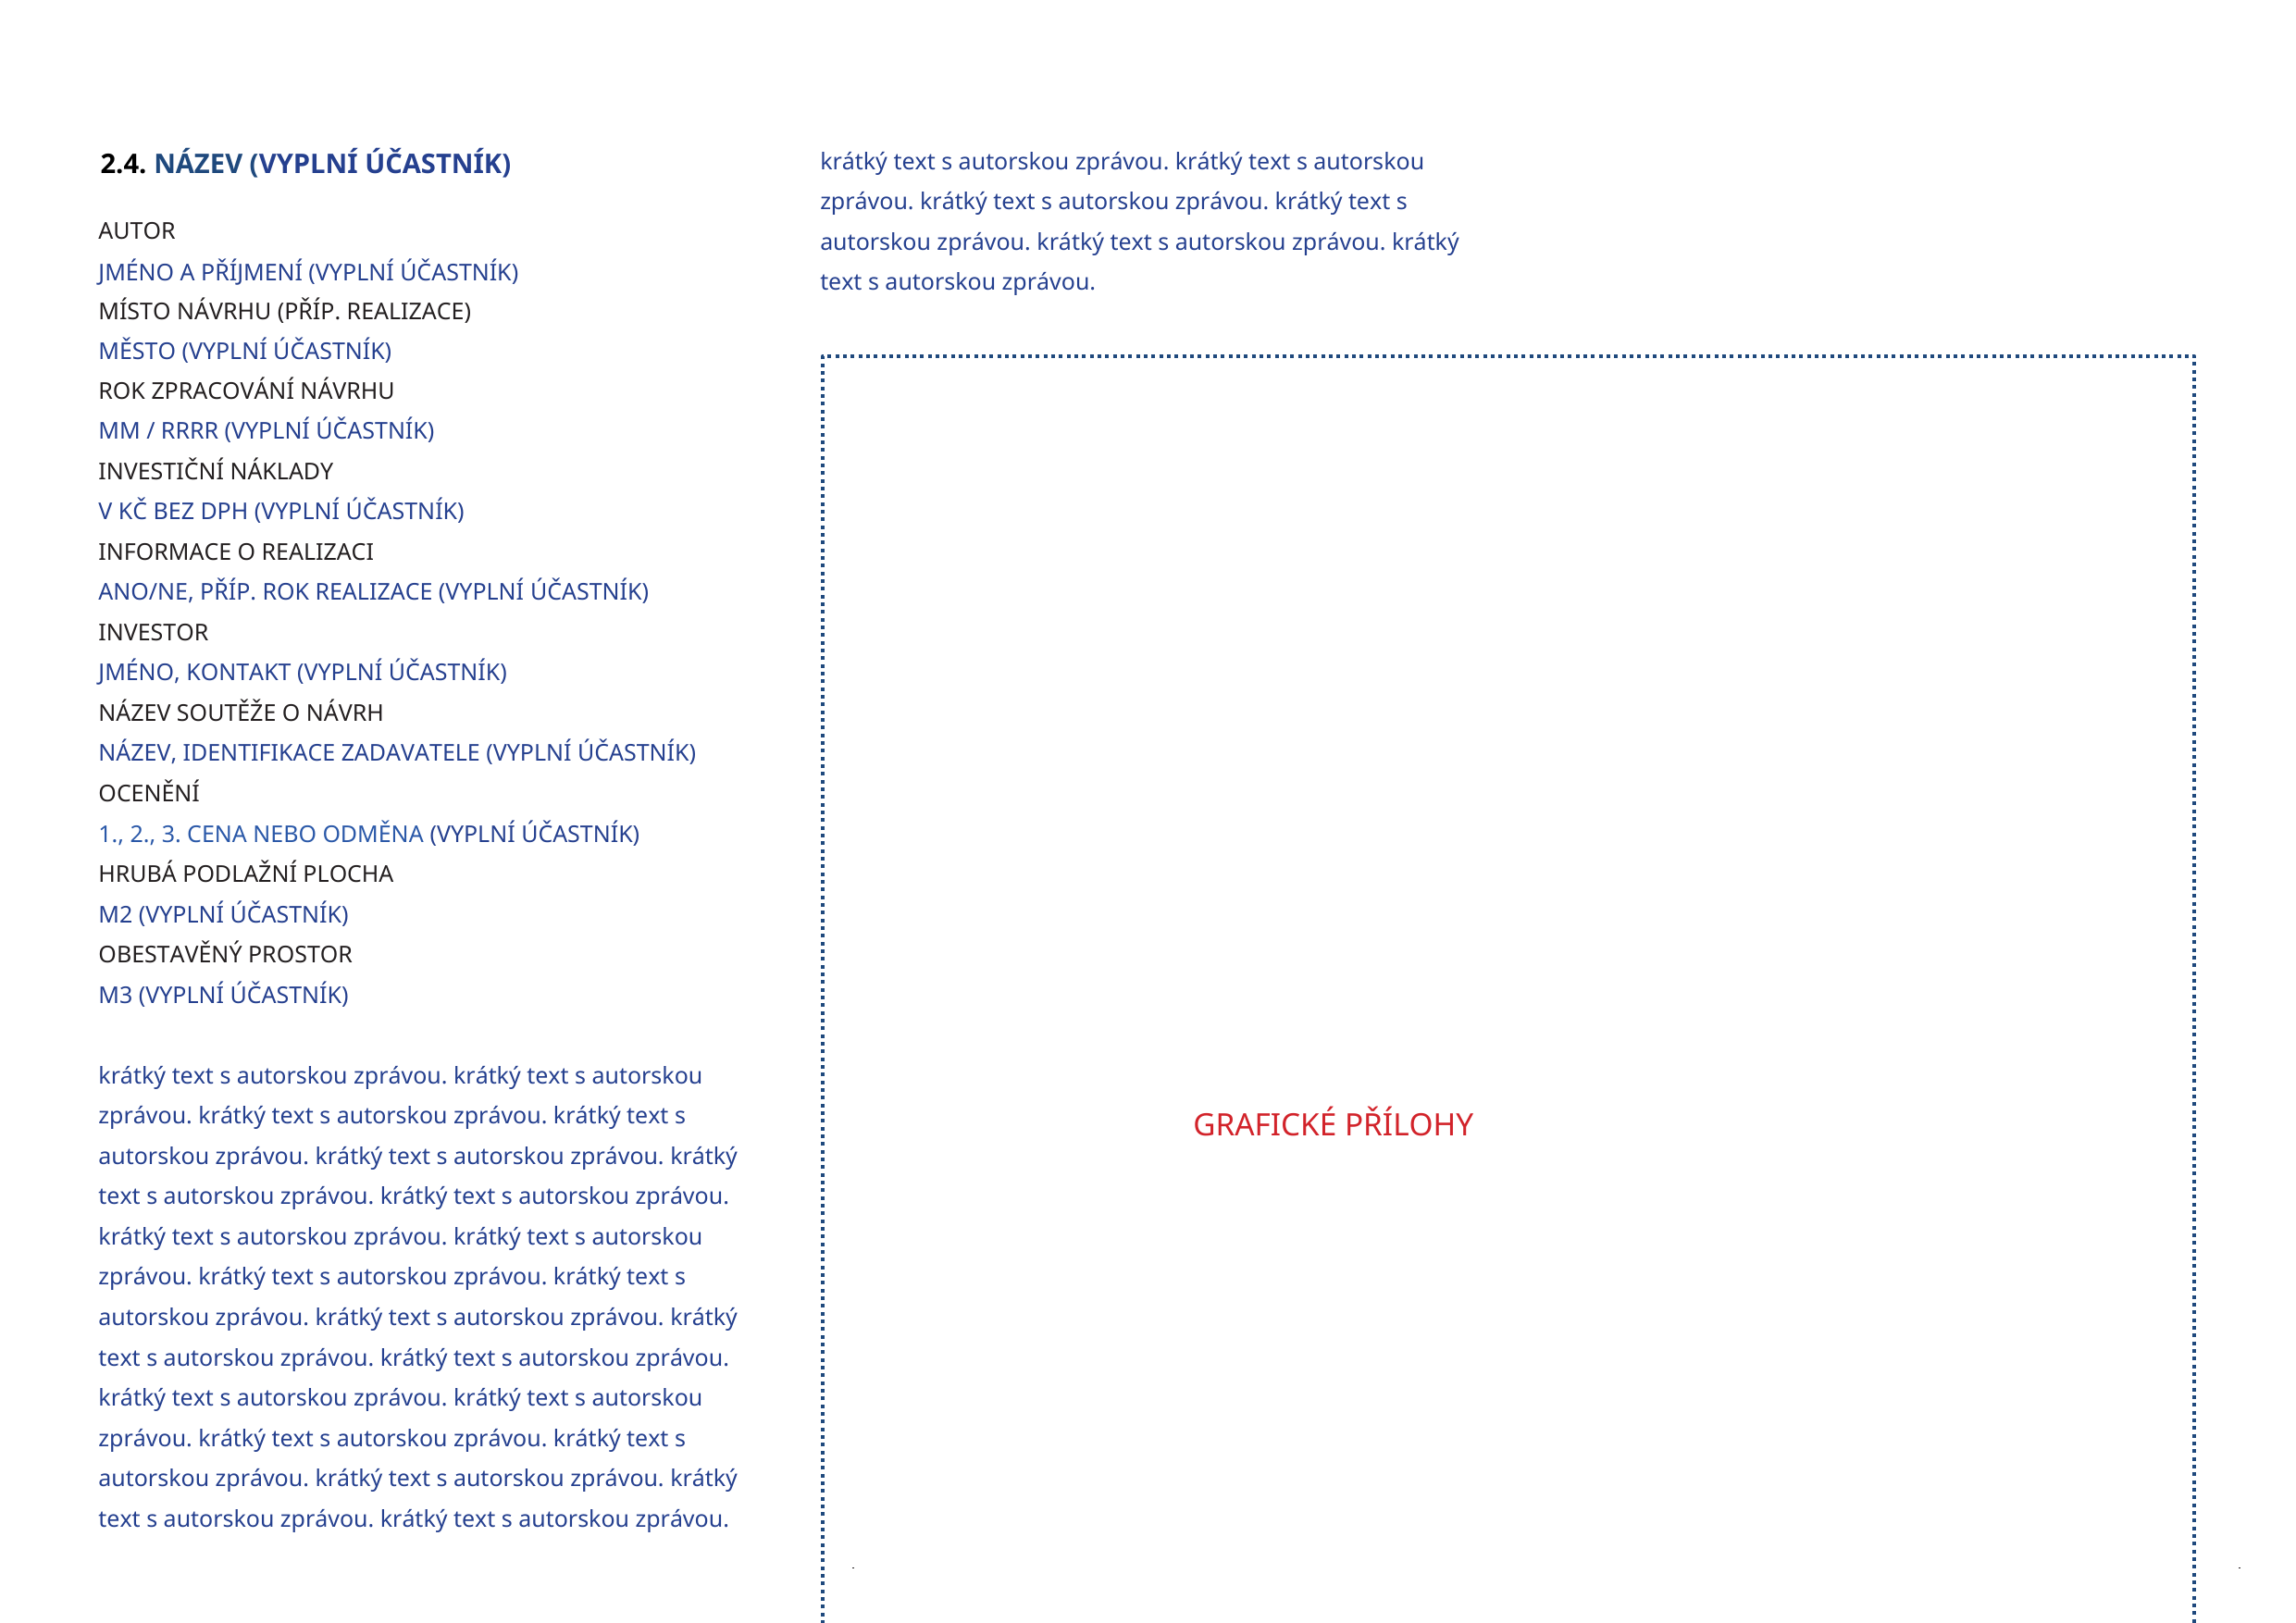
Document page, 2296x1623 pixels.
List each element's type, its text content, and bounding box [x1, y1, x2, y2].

text JMÉNO, KONTAKT (VYPLNÍ ÚČASTNÍK) [98, 656, 751, 688]
text MM / RRRR (VYPLNÍ ÚČASTNÍK) [98, 415, 751, 446]
text MĚSTO (VYPLNÍ ÚČASTNÍK) [98, 334, 751, 366]
text NÁZEV, IDENTIFIKACE ZADAVATELE (VYPLNÍ ÚČASTNÍK) [98, 737, 751, 768]
text OCENĚNÍ [98, 776, 751, 809]
text HRUBÁ PODLAŽNÍ PLOCHA [98, 858, 751, 889]
text OBESTAVĚNÝ PROSTOR [98, 938, 751, 970]
text 1., 2., 3. CENA NEBO ODMĚNA (VYPLNÍ ÚČASTNÍK) [98, 817, 751, 849]
text ANO/NE, PŘÍP. ROK REALIZACE (VYPLNÍ ÚČASTNÍK) [98, 576, 751, 607]
text V KČ BEZ DPH (VYPLNÍ ÚČASTNÍK) [98, 495, 751, 527]
text ROK ZPRACOVÁNÍ NÁVRHU [98, 374, 751, 405]
text INVESTIČNÍ NÁKLADY [98, 454, 751, 486]
text INFORMACE O REALIZACI [98, 535, 751, 566]
text 2.4. NÁZEV (VYPLNÍ ÚČASTNÍK) [100, 144, 751, 181]
text MÍSTO NÁVRHU (PŘÍP. REALIZACE) [98, 295, 751, 327]
subtitle JMÉNO A PŘÍJMENÍ (VYPLNÍ ÚČASTNÍK) [98, 255, 751, 287]
text M3 (VYPLNÍ ÚČASTNÍK) [98, 978, 751, 1010]
text GRAFICKÉ PŘÍLOHY [886, 1102, 1473, 1145]
text INVESTOR [98, 615, 751, 647]
subtitle AUTOR [98, 215, 751, 246]
text M2 (VYPLNÍ ÚČASTNÍK) [98, 898, 751, 929]
text NÁZEV SOUTĚŽE O NÁVRH [98, 696, 751, 728]
